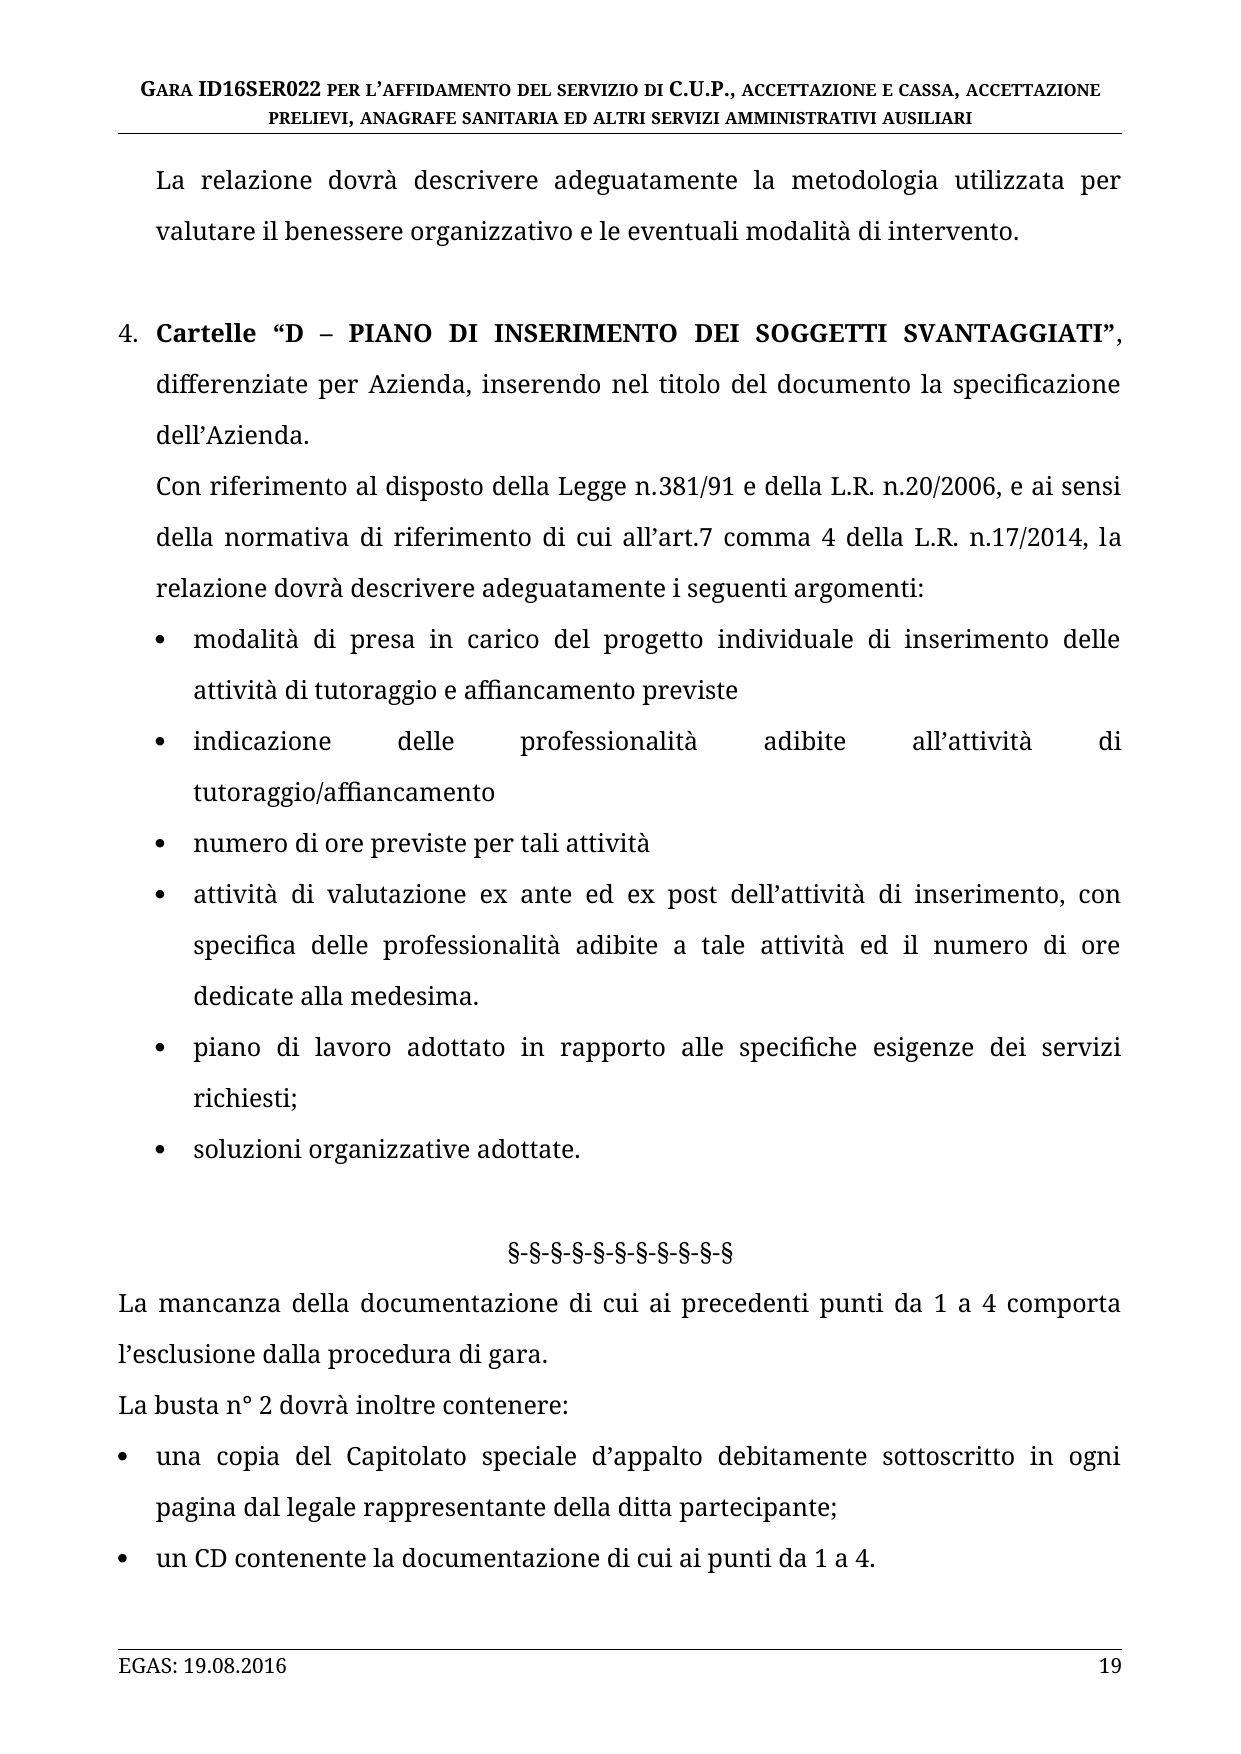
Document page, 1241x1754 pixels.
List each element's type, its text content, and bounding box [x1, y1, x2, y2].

text Con riferimento al disposto della Legge n.381/91 e della L.R. n.20/2006, e ai sensi della normativa di riferimento di cui all’art.7 comma 4 della L.R. n.17/2014, la relazione dovrà descrivere adeguatamente i seguenti argomenti: [156, 468, 1122, 605]
list attività di valutazione ex ante ed ex post dell’attività di inserimento, con specifica delle professionalità adibite a tale attività ed il numero di ore dedicate alla medesima. [156, 877, 1122, 1013]
list soluzioni organizzative adottate. [156, 1132, 1122, 1166]
list piano di lavoro adottato in rapporto alle specifiche esigenze dei servizi richiesti; [156, 1030, 1122, 1115]
list modalità di presa in carico del progetto individuale di inserimento delle attività di tutoraggio e affiancamento previste [156, 622, 1122, 707]
list Cartelle “D – PIANO DI INSERIMENTO DEI SOGGETTI SVANTAGGIATI”, differenziate per Azienda, inserendo nel titolo del documento la specificazione dell’Azienda. [118, 315, 1122, 452]
text La mancanza della documentazione di cui ai precedenti punti da 1 a 4 comporta l’esclusione dalla procedura di gara. [118, 1285, 1122, 1370]
list indicazione delle professionalità adibite all’attività di tutoraggio/affiancamento [156, 724, 1122, 809]
list una copia del Capitolato speciale d’appalto debitamente sottoscritto in ogni pagina dal legale rappresentante della ditta partecipante; [118, 1438, 1122, 1523]
text §-§-§-§-§-§-§-§-§-§-§ [118, 1234, 1122, 1268]
text La relazione dovrà descrivere adeguatamente la metodologia utilizzata per valutare il benessere organizzativo e le eventuali modalità di intervento. [156, 162, 1122, 247]
list numero di ore previste per tali attività [156, 826, 1122, 860]
text La busta n° 2 dovrà inoltre contenere: [118, 1387, 1122, 1421]
list un CD contenente la documentazione di cui ai punti da 1 a 4. [118, 1540, 1122, 1574]
